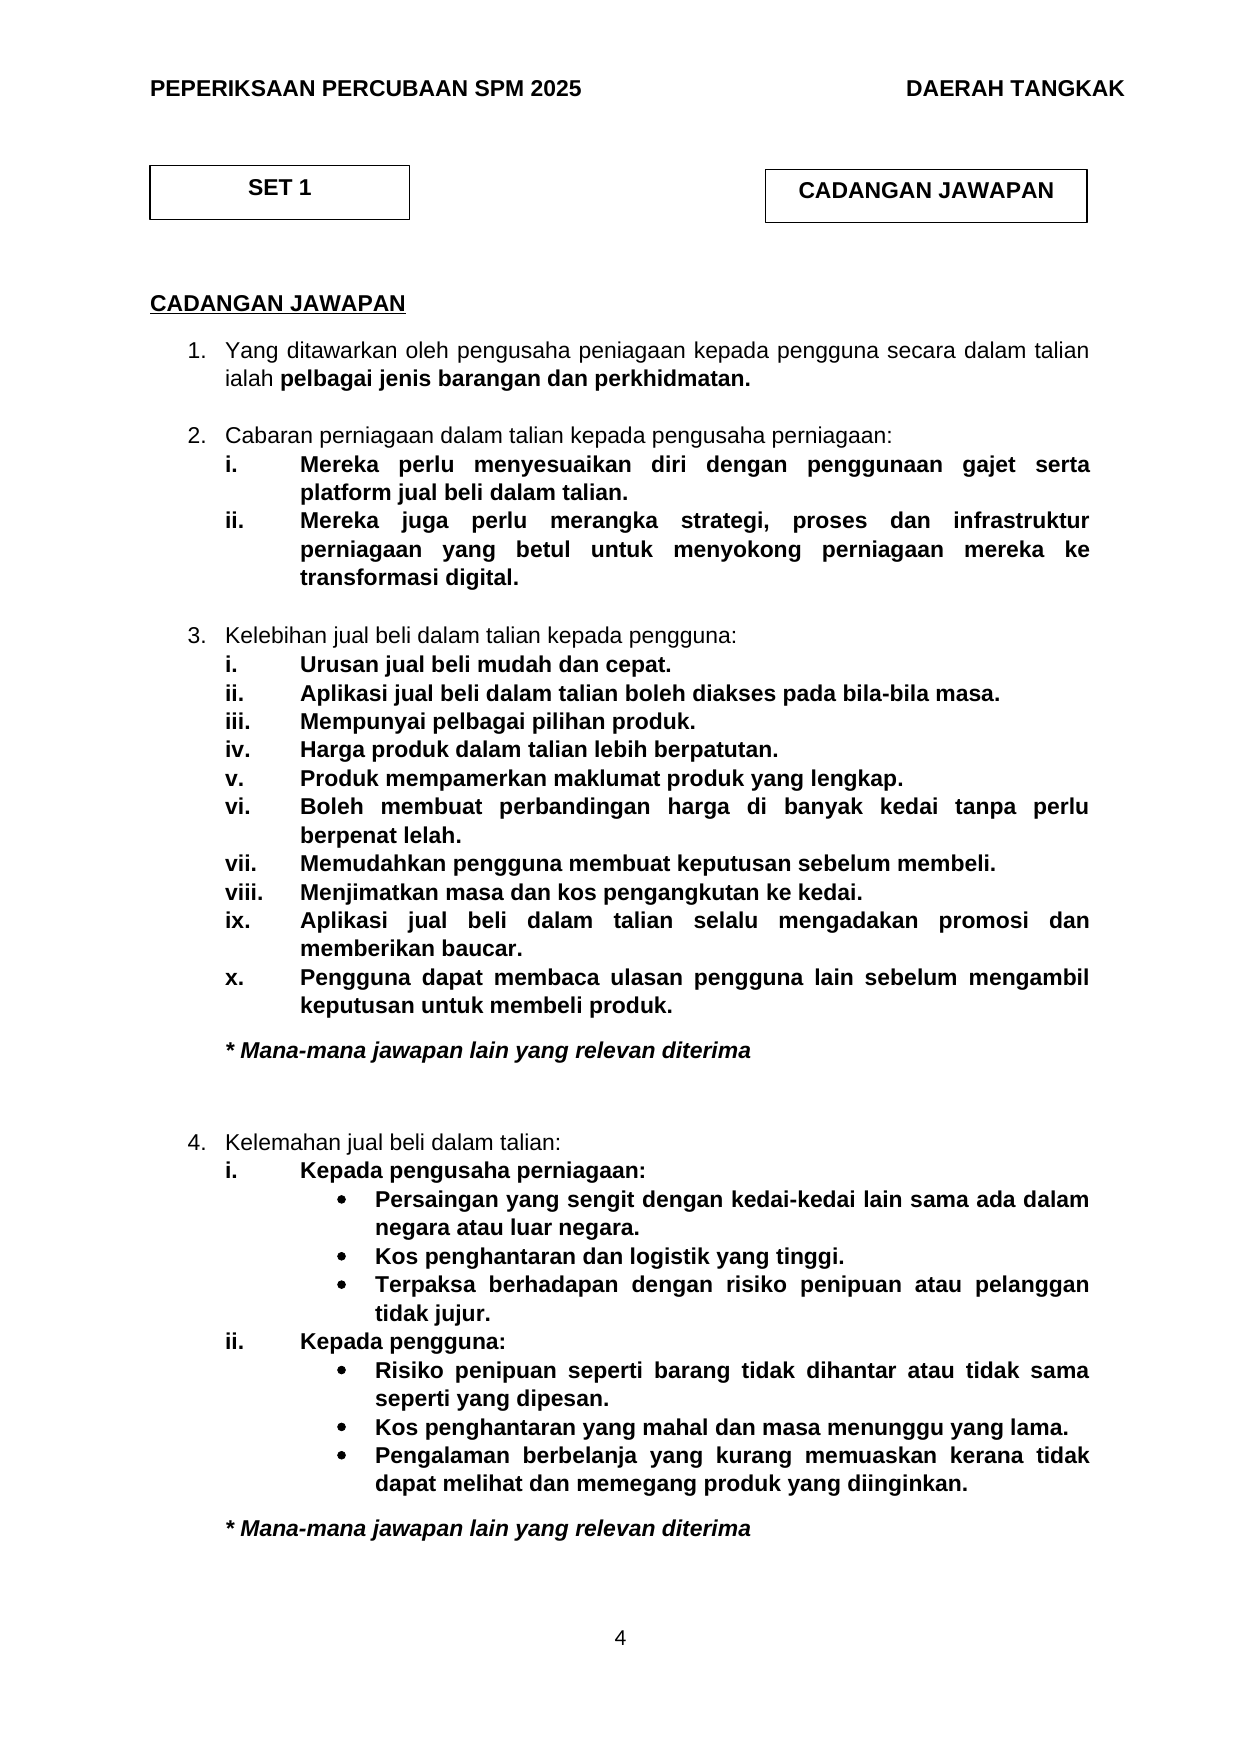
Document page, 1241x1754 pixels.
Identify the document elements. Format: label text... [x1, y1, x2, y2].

list Kelemahan jual beli dalam talian: [187, 1129, 1090, 1155]
list Kelebihan jual beli dalam talian kepada pengguna: [187, 622, 1017, 648]
list Cabaran perniagaan dalam talian kepada pengusaha perniagaan: [187, 422, 1090, 448]
list Mempunyai pelbagai pilihan produk. [225, 708, 1090, 734]
list Pengalaman berbelanja yang kurang memuaskan kerana tidak dapat melihat dan memegang produk yang diinginkan. [337, 1442, 1090, 1497]
text * Mana-mana jawapan lain yang relevan diterima [150, 1515, 1090, 1542]
list Kos penghantaran dan logistik yang tinggi. [337, 1243, 1090, 1269]
list Pengguna dapat membaca ulasan pengguna lain sebelum mengambil keputusan untuk membeli produk. [225, 964, 1090, 1019]
list Aplikasi jual beli dalam talian boleh diakses pada bila-bila masa. [225, 679, 1090, 706]
list Yang ditawarkan oleh pengusaha peniagaan kepada pengguna secara dalam talian ialah pelbagai jenis barangan dan perkhidmatan. [187, 337, 1090, 392]
list Boleh membuat perbandingan harga di banyak kedai tanpa perlu berpenat lelah. [225, 793, 1090, 848]
list Produk mempamerkan maklumat produk yang lengkap. [225, 765, 1090, 791]
list Urusan jual beli mudah dan cepat. [225, 651, 1090, 677]
list Memudahkan pengguna membuat keputusan sebelum membeli. [225, 850, 1090, 876]
list Risiko penipuan seperti barang tidak dihantar atau tidak sama seperti yang dipesan. [337, 1357, 1090, 1411]
list Harga produk dalam talian lebih berpatutan. [225, 736, 1090, 763]
list Kepada pengguna: [225, 1328, 1090, 1354]
list Persaingan yang sengit dengan kedai-kedai lain sama ada dalam negara atau luar negara. [337, 1186, 1090, 1241]
list Aplikasi jual beli dalam talian selalu mengadakan promosi dan memberikan baucar. [225, 907, 1090, 962]
list Kepada pengusaha perniagaan: [225, 1157, 1090, 1184]
list Mereka juga perlu merangka strategi, proses dan infrastruktur perniagaan yang betul untuk menyokong perniagaan mereka ke transformasi digital. [225, 507, 1090, 591]
text CADANGAN JAWAPAN [150, 290, 1090, 316]
list Terpaksa berhadapan dengan risiko penipuan atau pelanggan tidak jujur. [337, 1271, 1090, 1326]
list Kos penghantaran yang mahal dan masa menunggu yang lama. [337, 1413, 1090, 1440]
text * Mana-mana jawapan lain yang relevan diterima [150, 1037, 1090, 1064]
list Menjimatkan masa dan kos pengangkutan ke kedai. [225, 878, 1090, 905]
list Mereka perlu menyesuaikan diri dengan penggunaan gajet serta platform jual beli dalam talian. [225, 451, 1090, 505]
